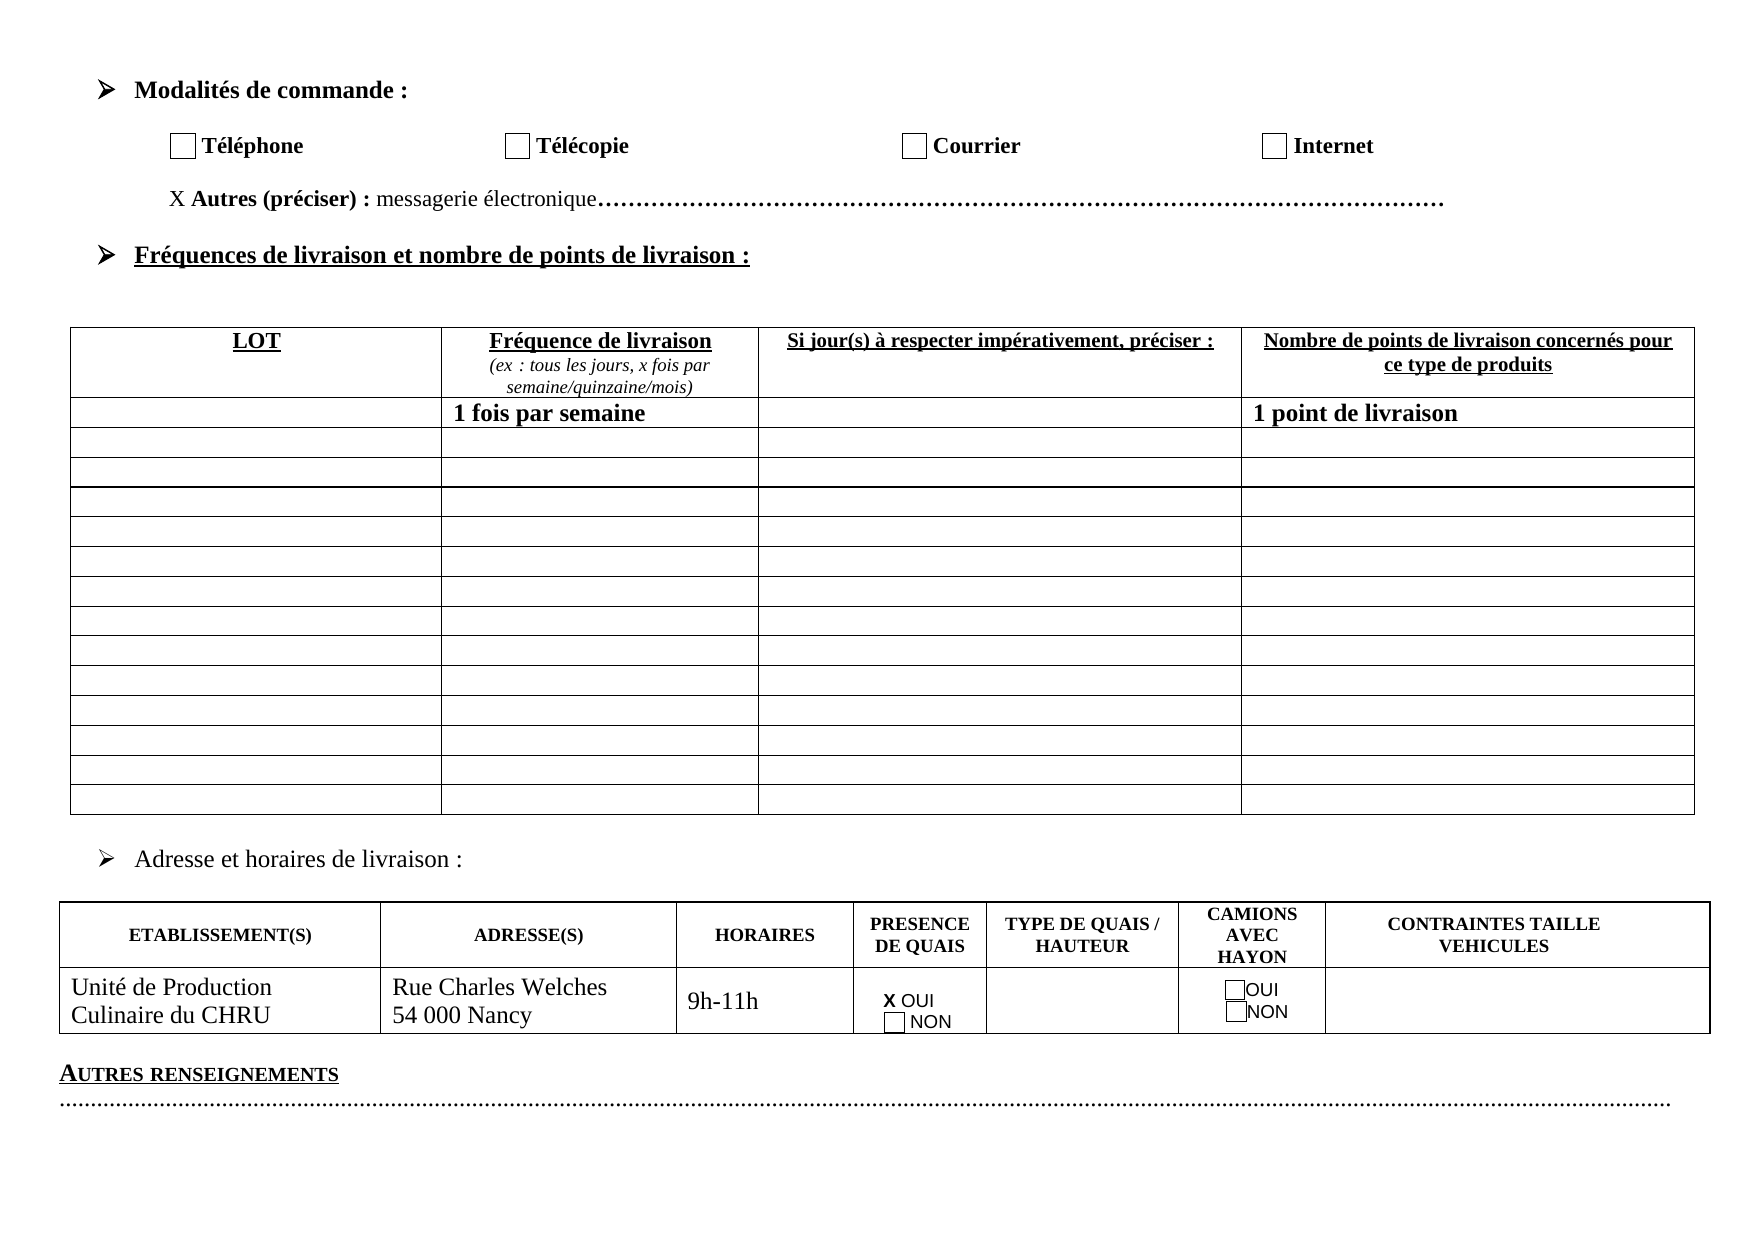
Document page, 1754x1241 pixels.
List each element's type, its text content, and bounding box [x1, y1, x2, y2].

table_cell [1242, 577, 1694, 606]
table_cell [1242, 428, 1694, 457]
table_cell [71, 428, 441, 457]
table_cell [442, 458, 758, 486]
table_cell [759, 696, 1241, 725]
table_cell [71, 488, 441, 516]
list Adresse et horaires de livraison : [97, 844, 1695, 873]
table_header HORAIRES [677, 903, 853, 967]
table_cell [442, 428, 758, 457]
table_cell [759, 517, 1241, 546]
table_cell [71, 607, 441, 635]
table_cell [759, 547, 1241, 576]
table_cell 9h-11h [677, 968, 853, 1033]
table_cell [759, 488, 1241, 516]
table_cell [442, 785, 758, 814]
table_cell [1242, 458, 1694, 486]
table_cell [71, 696, 441, 725]
table_cell [71, 517, 441, 546]
table_cell [1242, 488, 1694, 516]
table_cell [71, 666, 441, 695]
table_cell [759, 756, 1241, 784]
table_cell [1242, 517, 1694, 546]
table_cell [759, 636, 1241, 665]
table_header Fréquence de livraison (ex : tous les jours, x fois par semaine/quinzaine/mois) [442, 328, 758, 397]
table_cell [71, 756, 441, 784]
table_cell [759, 607, 1241, 635]
table_cell [759, 428, 1241, 457]
table_cell [442, 517, 758, 546]
table_header Si jour(s) à respecter impérativement, préciser : [759, 328, 1241, 397]
table_header Nombre de points de livraison concernés pour ce type de produits [1242, 328, 1694, 397]
text Autres renseignements [59, 1058, 1695, 1087]
table_cell X OUI NON [854, 968, 986, 1033]
table_cell [442, 547, 758, 576]
table_cell [71, 547, 441, 576]
table_cell [71, 636, 441, 665]
table_cell [759, 577, 1241, 606]
table_header TYPE DE QUAIS / HAUTEUR [987, 903, 1178, 967]
table_cell [71, 726, 441, 754]
list Modalités de commande : [97, 75, 1695, 104]
table_cell [442, 577, 758, 606]
table_cell [1242, 726, 1694, 754]
table_cell [759, 398, 1241, 427]
table_cell [442, 666, 758, 695]
table_cell [759, 785, 1241, 814]
table_cell [1326, 968, 1709, 1033]
table_cell [759, 726, 1241, 754]
table_header CAMIONS AVEC HAYON [1179, 903, 1325, 967]
table_header PRESENCE DE QUAIS [854, 903, 986, 967]
table_cell [759, 666, 1241, 695]
table_header CONTRAINTES TAILLE VEHICULES [1326, 903, 1709, 967]
table_cell [442, 607, 758, 635]
table_header LOT [71, 328, 441, 397]
table_cell Unité de Production Culinaire du CHRU [60, 968, 380, 1033]
table_cell OUI NON [1179, 968, 1325, 1033]
table_cell [442, 636, 758, 665]
table_cell [759, 458, 1241, 486]
table_cell [442, 488, 758, 516]
table_cell [71, 785, 441, 814]
table_cell [71, 458, 441, 486]
table_cell [71, 577, 441, 606]
table_cell [1242, 607, 1694, 635]
table_cell [1242, 756, 1694, 784]
text X Autres (préciser) : messagerie électronique………………………………………………………………………………………………… [134, 185, 1695, 212]
table_cell [442, 756, 758, 784]
table_header ETABLISSEMENT(S) [60, 903, 380, 967]
list Fréquences de livraison et nombre de points de livraison : [97, 240, 1695, 269]
text Téléphone Télécopie Courrier Internet [59, 132, 1695, 159]
table_cell [1242, 666, 1694, 695]
table_cell [1242, 696, 1694, 725]
table_cell [1242, 785, 1694, 814]
table_cell [987, 968, 1178, 1033]
table_header ADRESSE(S) [381, 903, 676, 967]
table_cell [442, 726, 758, 754]
table_cell 1 fois par semaine [442, 398, 758, 427]
table_cell [1242, 636, 1694, 665]
table_cell [71, 398, 441, 427]
table_cell [442, 696, 758, 725]
table_cell Rue Charles Welches 54 000 Nancy [381, 968, 676, 1033]
table_cell [1242, 547, 1694, 576]
table_cell 1 point de livraison [1242, 398, 1694, 427]
